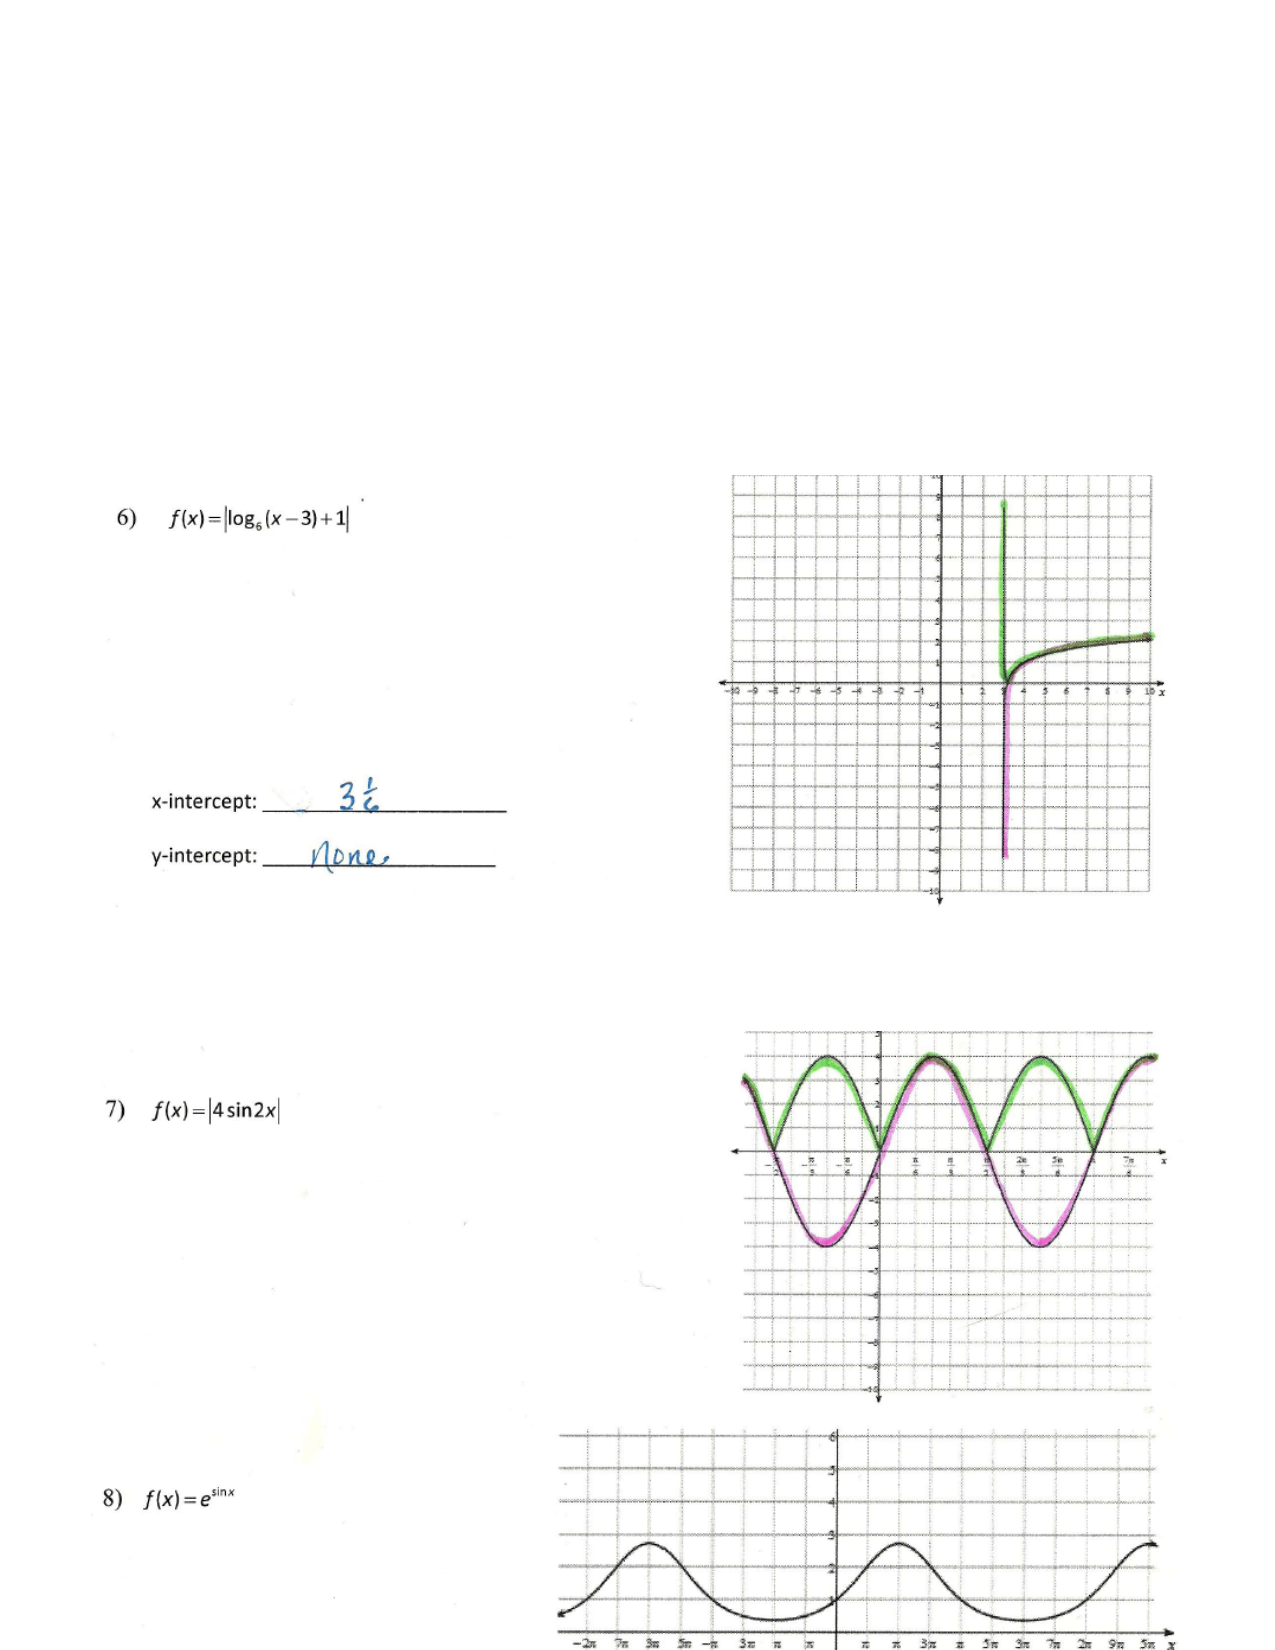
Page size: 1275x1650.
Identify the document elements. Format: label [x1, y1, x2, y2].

picture [97, 475, 1178, 913]
picture [90, 1031, 1186, 1650]
